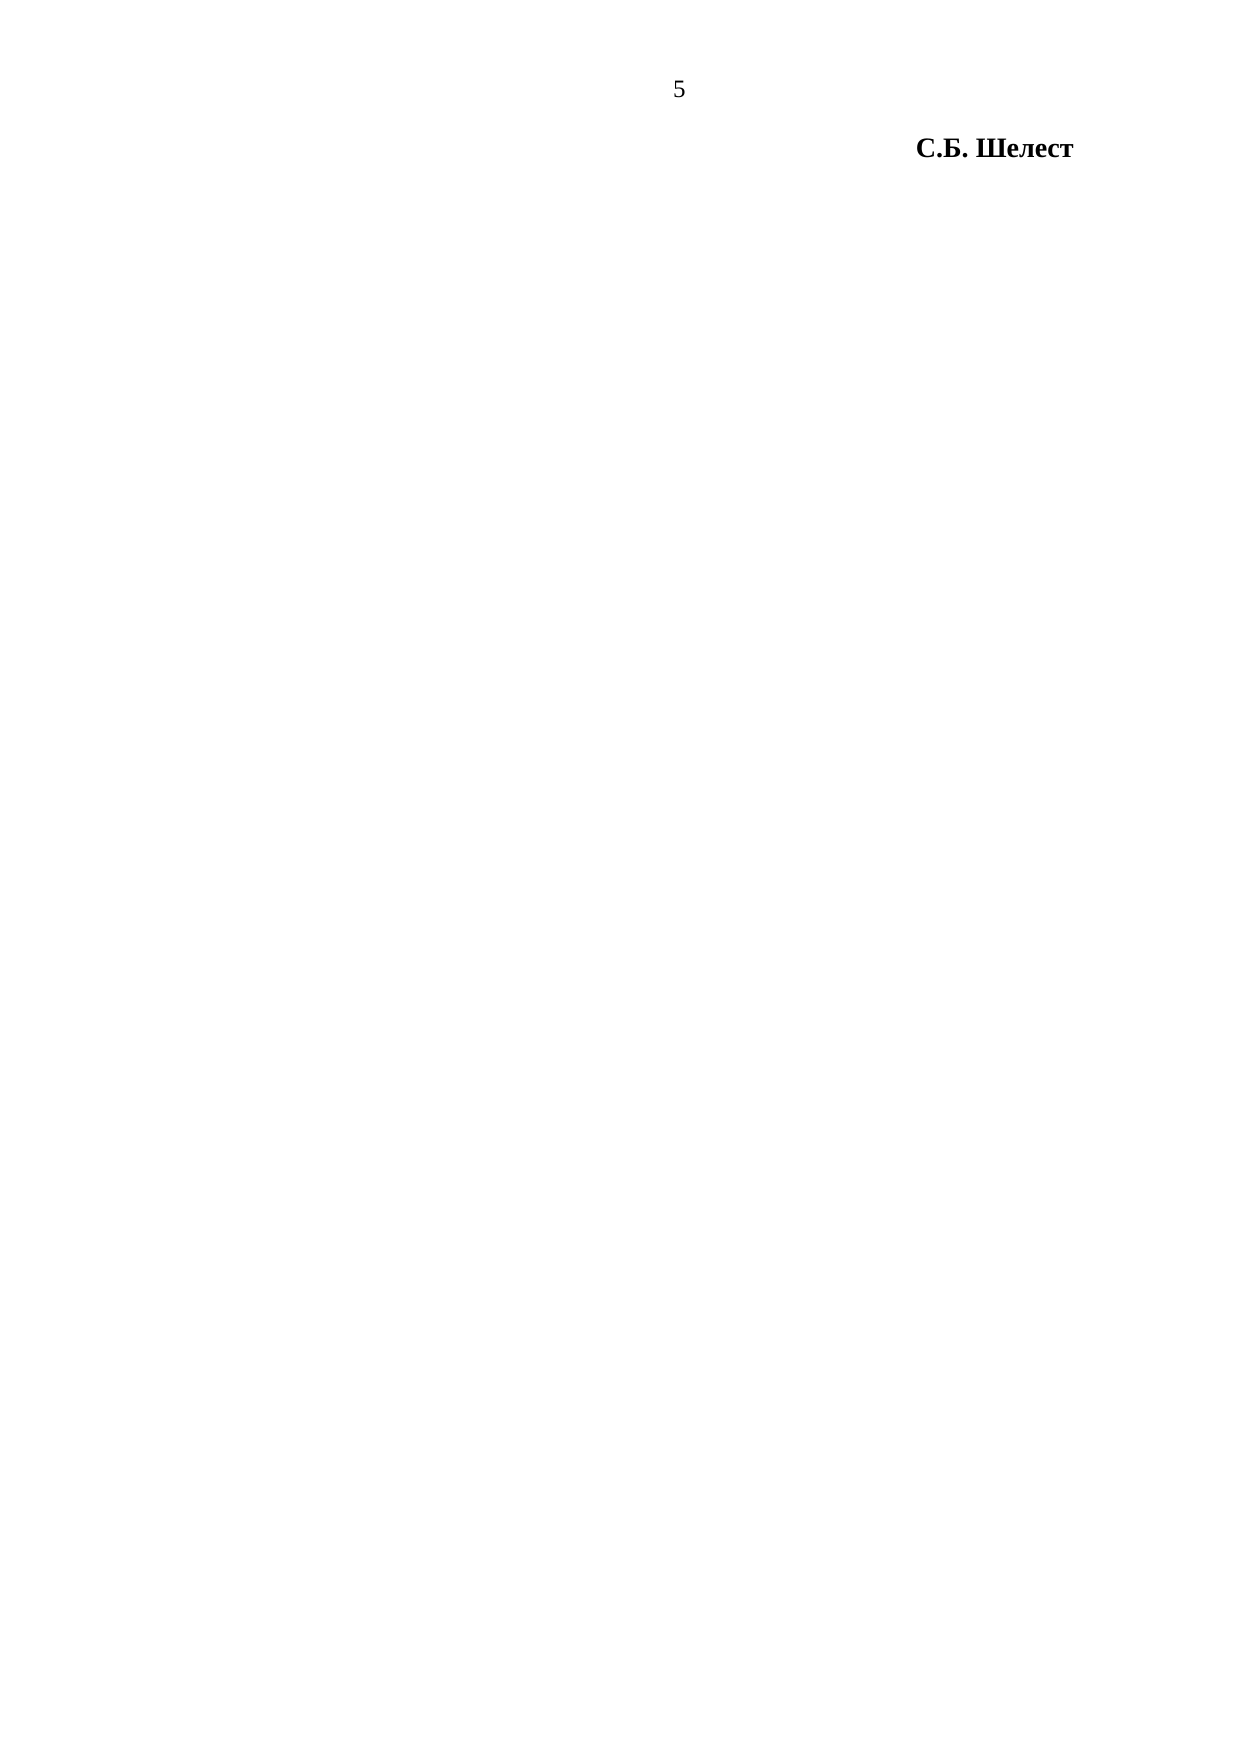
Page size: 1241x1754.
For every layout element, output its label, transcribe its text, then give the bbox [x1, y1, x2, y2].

text С.Б. Шелест [177, 131, 1181, 164]
